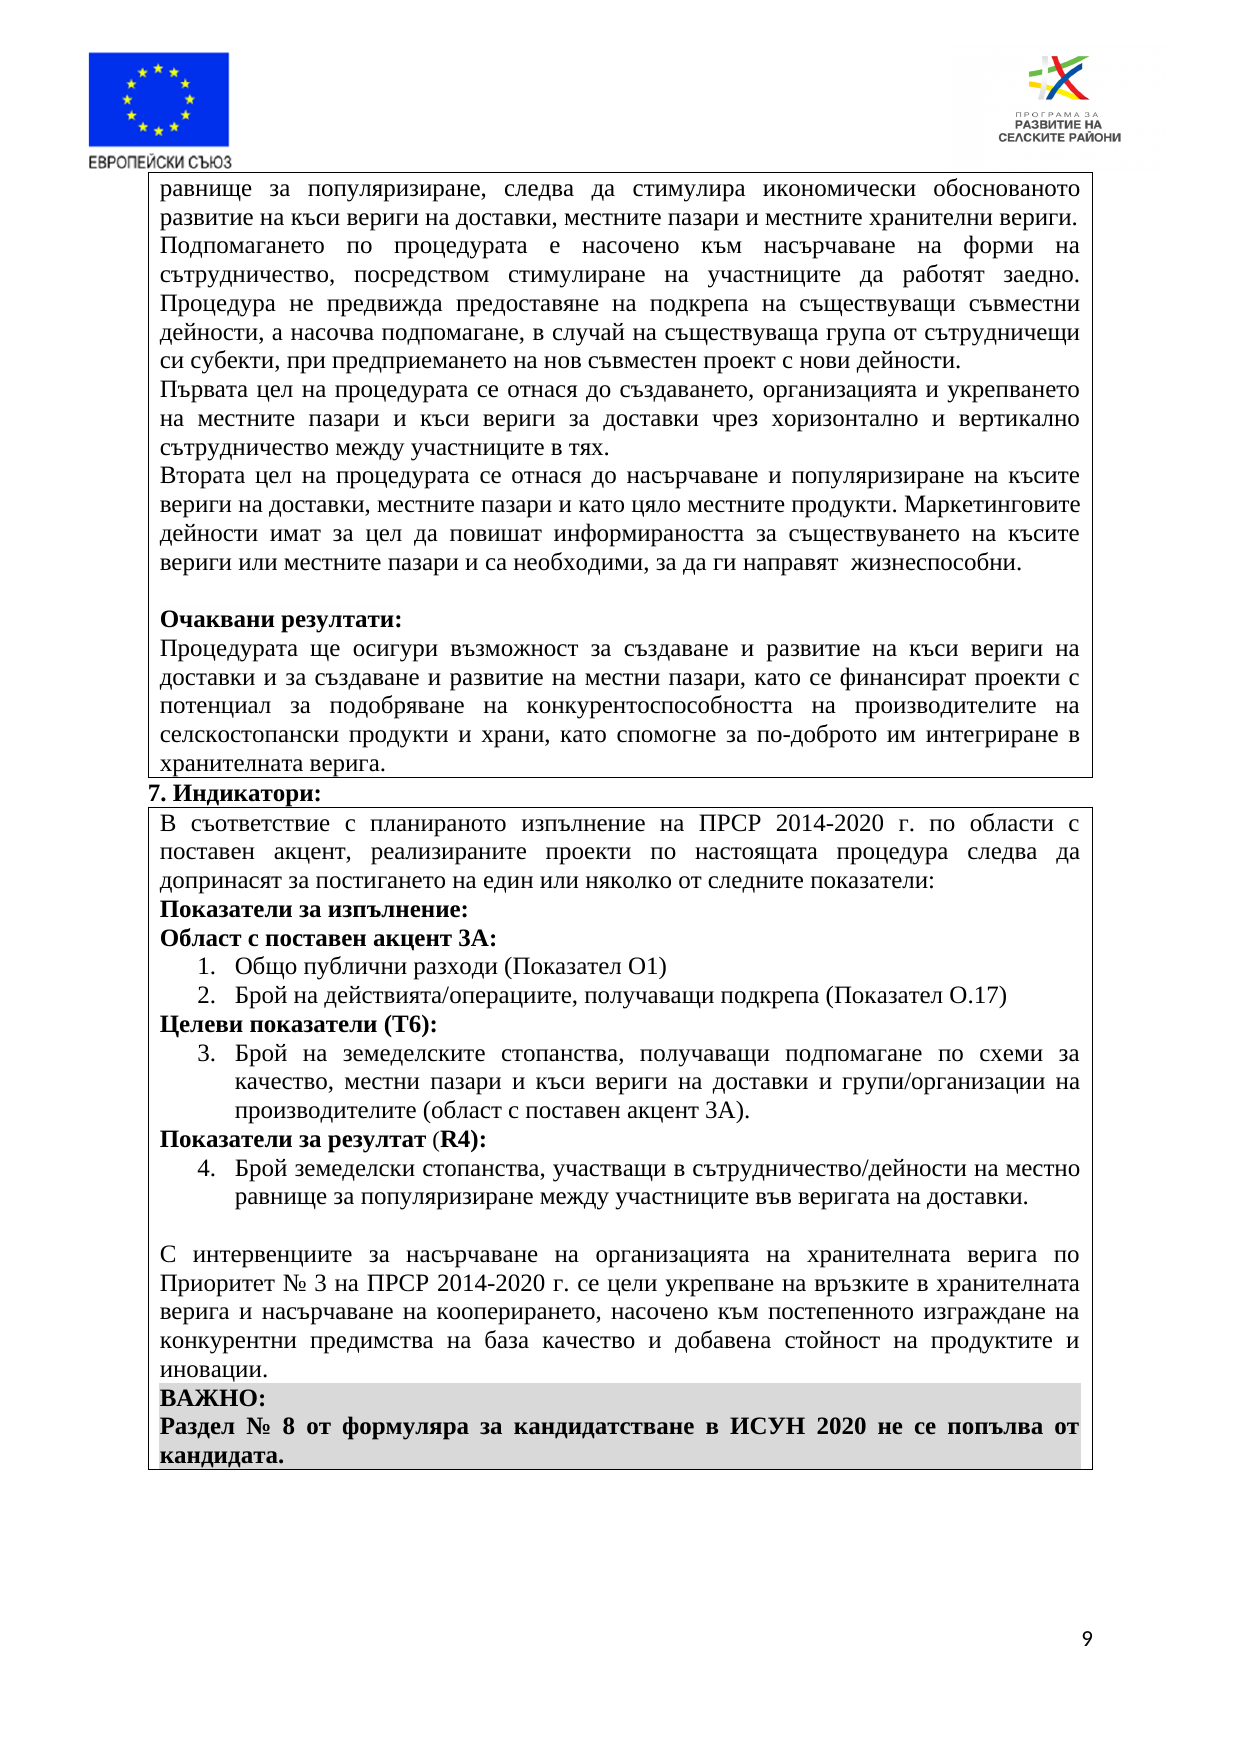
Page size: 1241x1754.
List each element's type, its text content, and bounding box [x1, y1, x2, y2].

picture [951, 44, 1167, 172]
picture [88, 52, 233, 172]
subtitle 7. Индикатори: [148, 778, 1092, 807]
table_header В съответствие с планираното изпълнение на ПРСР 2014-2020 г. по области с поставен акцент, реализираните проекти по настоящата процедура следва да допринасят за постигането на един или няколко от следните показатели: Показатели за изпълнение: Област с поставен акцент 3А: Общо публични разходи (Показател О1) Брой на действията/операциите, получаващи подкрепа (Показател O.17) Целеви показатели (Т6): Брой на земеделските стопанства, получаващи подпомагане по схеми за качество, местни пазари и къси вериги на доставки и групи/организации на производителите (област с поставен акцент 3A). Показатели за резултат (R4): Брой земеделски стопанства, участващи в сътрудничество/дейности на местно равнище за популяризиране между участниците във веригата на доставки. С интервенциите за насърчаване на организацията на хранителната верига по Приоритет № 3 на ПРСР 2014-2020 г. се цели укрепване на връзките в хранителната верига и насърчаване на кооперирането, насочено към постепенното изграждане на конкурентни предимства на база качество и добавена стойност на продуктите и иновации. ВАЖНО: Раздел № 8 от формуляра за кандидатстване в ИСУН 2020 не се попълва от кандидата. [149, 808, 1092, 1469]
